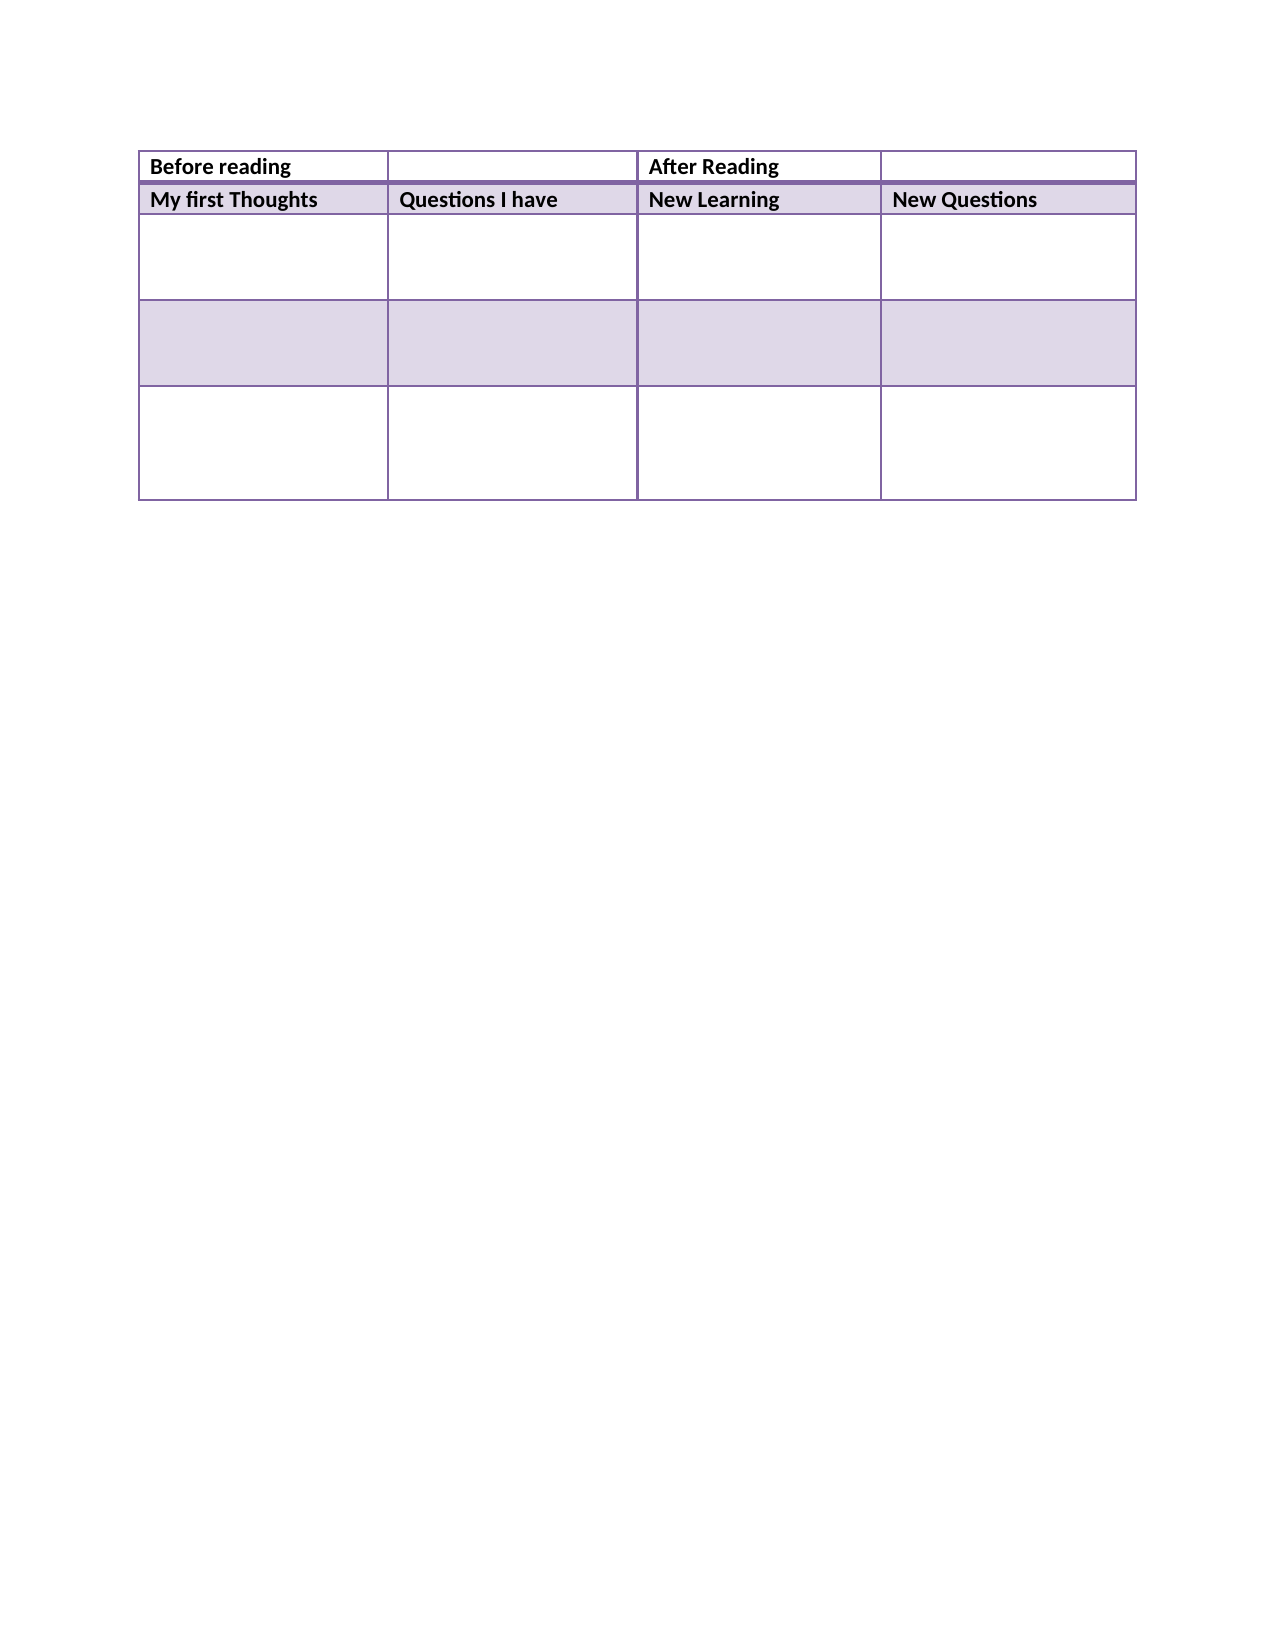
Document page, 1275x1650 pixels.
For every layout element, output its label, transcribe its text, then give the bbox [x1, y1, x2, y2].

table_header [389, 152, 636, 180]
table_cell New Learning [639, 185, 880, 213]
table_header After Reading [639, 152, 880, 180]
table_cell [140, 215, 387, 299]
table_cell [389, 387, 636, 499]
table_cell [639, 301, 880, 385]
table_cell [882, 387, 1135, 499]
table_cell [639, 387, 880, 499]
table_cell New Questions [882, 185, 1135, 213]
table_cell [882, 215, 1135, 299]
table_cell [140, 387, 387, 499]
table_cell [389, 215, 636, 299]
table_cell [389, 301, 636, 385]
table_cell My first Thoughts [140, 185, 387, 213]
table_cell [639, 215, 880, 299]
table_cell [882, 301, 1135, 385]
table_header Before reading [140, 152, 387, 180]
table_cell [140, 301, 387, 385]
table_header [882, 152, 1135, 180]
table_cell Questions I have [389, 185, 636, 213]
